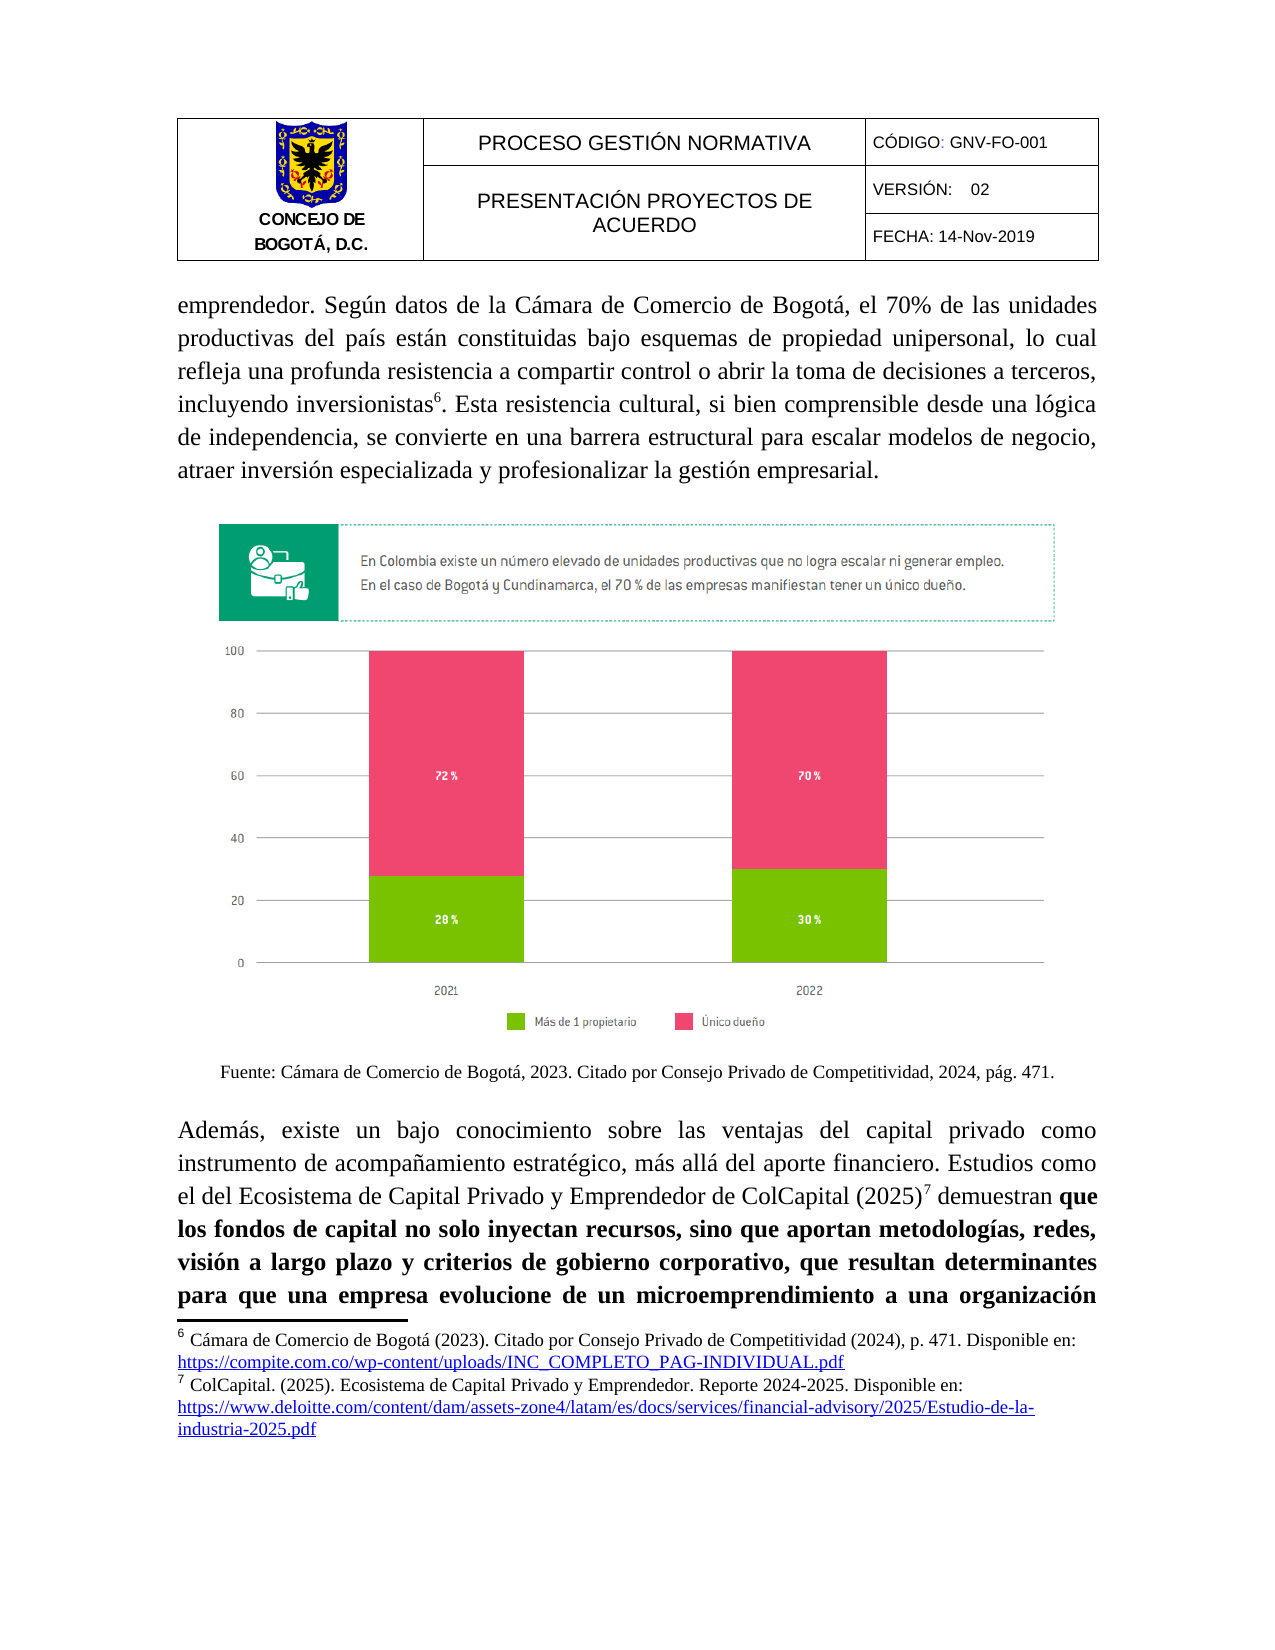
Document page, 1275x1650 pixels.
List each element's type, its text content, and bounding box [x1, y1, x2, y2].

picture [210, 517, 1065, 1032]
text Fuente: Cámara de Comercio de Bogotá, 2023. Citado por Consejo Privado de Competitividad, 2024, pág. 471. [177, 1061, 1098, 1083]
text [177, 290, 1098, 484]
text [177, 1115, 1098, 1309]
